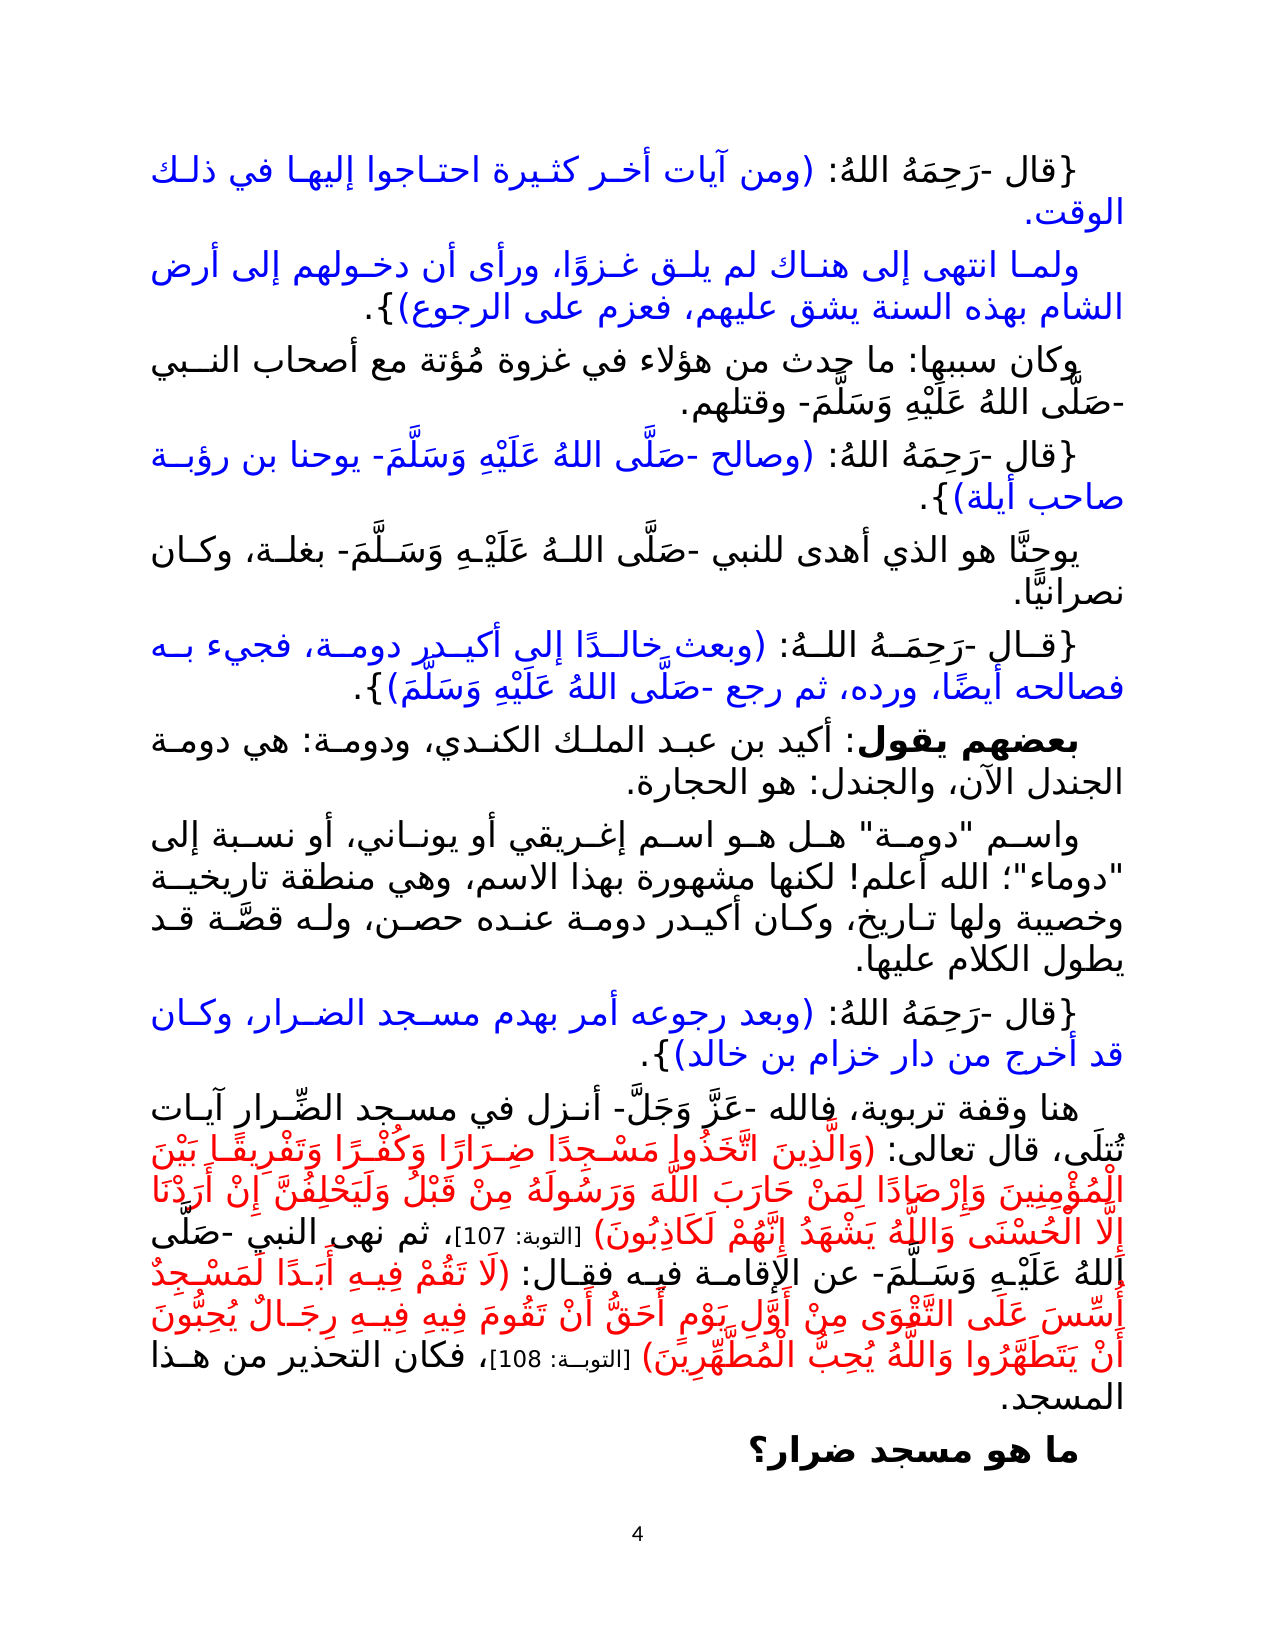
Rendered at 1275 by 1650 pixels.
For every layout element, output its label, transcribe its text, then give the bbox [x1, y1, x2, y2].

text ما هو مسجد ضرار؟ [150, 1430, 1125, 1471]
text {قال -رَحِمَهُ اللهُ: (وصالح -صَلَّى اللهُ عَلَيْهِ وَسَلَّمَ- يوحنا بن رؤبة صاحب أيلة)}. [150, 435, 1125, 517]
text هنا وقفة تربوية، فالله -عَزَّ وَجَلَّ- أنزل في مسجد الضِّرار آيات تُتلَى، قال تعالى: ﴿وَالَّذِينَ اتَّخَذُوا مَسْجِدًا ضِرَارًا وَكُفْرًا وَتَفْرِيقًا بَيْنَ الْمُؤْمِنِينَ وَإِرْصَادًا لِمَنْ حَارَبَ اللَّهَ وَرَسُولَهُ مِنْ قَبْلُ وَلَيَحْلِفُنَّ إِنْ أَرَدْنَا إِلَّا الْحُسْنَى وَاللَّهُ يَشْهَدُ إِنَّهُمْ لَكَاذِبُونَ﴾ [التوبة: 107]، ثم نهى النبي -صَلَّى اللهُ عَلَيْهِ وَسَلَّمَ- عن الإقامة فيه فقال: ﴿لَا تَقُمْ فِيهِ أَبَدًا لَمَسْجِدٌ أُسِّسَ عَلَى التَّقْوَى مِنْ أَوَّلِ يَوْمٍ أَحَقُّ أَنْ تَقُومَ فِيهِ فِيهِ رِجَالٌ يُحِبُّونَ أَنْ يَتَطَهَّرُوا وَاللَّهُ يُحِبُّ الْمُطَّهِّرِينَ﴾ [التوبة: 108]، فكان التحذير من هذا المسجد. [150, 1087, 1125, 1417]
text {قال -رَحِمَهُ اللهُ: (وبعد رجوعه أمر بهدم مسجد الضرار، وكان قد أخرج من دار خزام بن خالد)}. [150, 992, 1125, 1075]
text يوحنَّا هو الذي أهدى للنبي -صَلَّى اللهُ عَلَيْهِ وَسَلَّمَ- بغلة، وكان نصرانيًّا. [150, 530, 1125, 612]
text بعضهم يقول: أكيد بن عبد الملك الكندي، ودومة: هي دومة الجندل الآن، والجندل: هو الحجارة. [150, 720, 1125, 802]
text وكان سببها: ما حدث من هؤلاء في غزوة مُؤتة مع أصحاب النبي -صَلَّى اللهُ عَلَيْهِ وَسَلَّمَ- وقتلهم. [150, 340, 1125, 422]
text ولما انتهى إلى هناك لم يلق غزوًا، ورأى أن دخولهم إلى أرض الشام بهذه السنة يشق عليهم، فعزم على الرجوع)}. [150, 245, 1125, 327]
text {قال -رَحِمَهُ اللهُ: (وبعث خالدًا إلى أكيدر دومة، فجيء به فصالحه أيضًا، ورده، ثم رجع -صَلَّى اللهُ عَلَيْهِ وَسَلَّمَ)}. [150, 625, 1125, 707]
text {قال -رَحِمَهُ اللهُ: (ومن آيات أخر كثيرة احتاجوا إليها في ذلك الوقت. [150, 150, 1125, 232]
text واسم "دومة" هل هو اسم إغريقي أو يوناني، أو نسبة إلى "دوماء"؛ الله أعلم! لكنها مشهورة بهذا الاسم، وهي منطقة تاريخية وخصيبة ولها تاريخ، وكان أكيدر دومة عنده حصن، وله قصَّة قد يطول الكلام عليها. [150, 815, 1125, 980]
